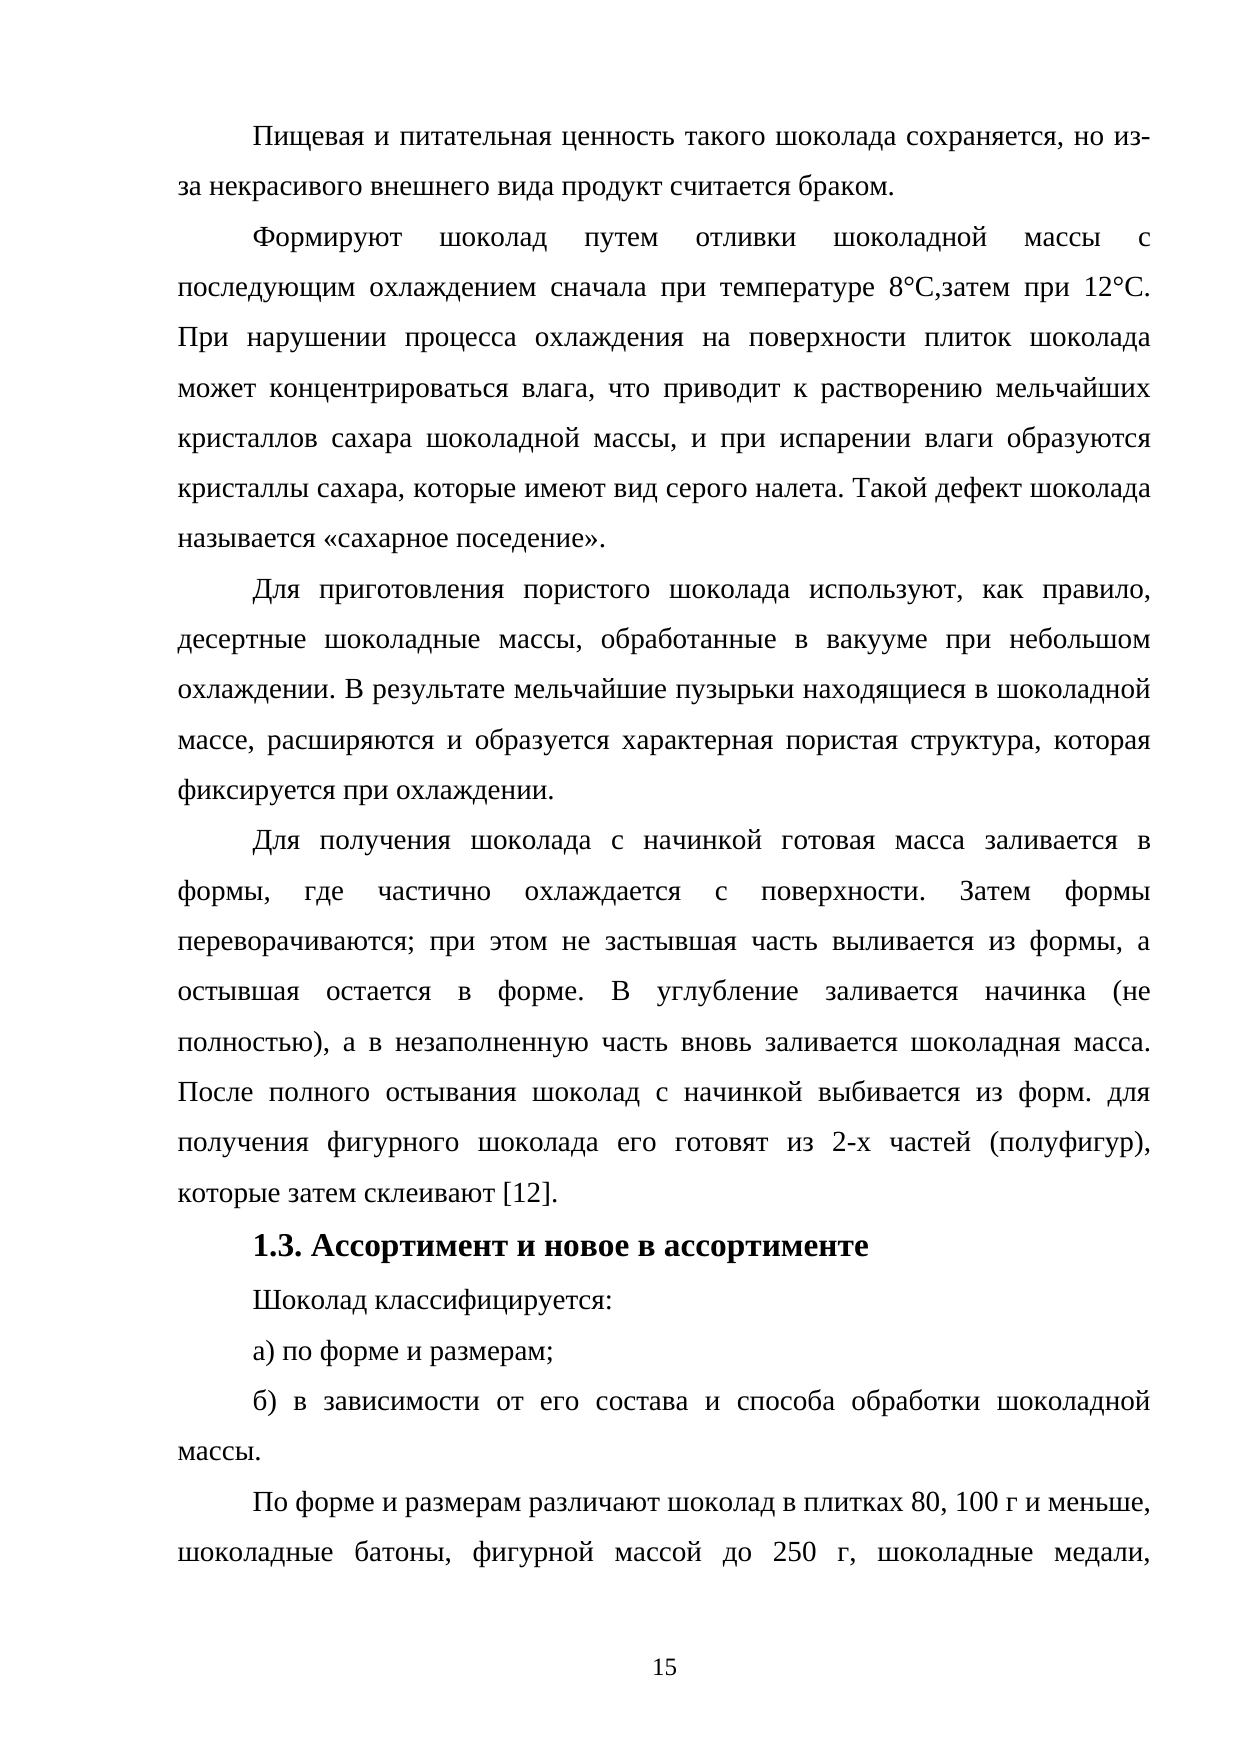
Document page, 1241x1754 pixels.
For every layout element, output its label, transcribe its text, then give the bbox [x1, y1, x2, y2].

text Шоколад классифицируется: [177, 1282, 1152, 1316]
text 1.3. Ассортимент и новое в ассортименте [177, 1225, 1152, 1263]
text Для приготовления пористого шоколада используют, как правило, десертные шоколадные массы, обработанные в вакууме при небольшом охлаждении. В результате мельчайшие пузырьки находящиеся в шоколадной массе, расширяются и образуется характерная пористая структура, которая фиксируется при охлаждении. [177, 571, 1152, 806]
text Пищевая и питательная ценность такого шоколада сохраняется, но из- за некрасивого внешнего вида продукт считается браком. [177, 118, 1152, 202]
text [177, 1484, 1152, 1568]
text Для получения шоколада с начинкой готовая масса заливается в формы, где частично охлаждается с поверхности. Затем формы переворачиваются; при этом не застывшая часть выливается из формы, а остывшая остается в форме. В углубление заливается начинка (не полностью), а в незаполненную часть вновь заливается шоколадная масса. После полного остывания шоколад с начинкой выбивается из форм. для получения фигурного шоколада его готовят из 2-х частей (полуфигур), которые затем склеивают [12]. [177, 822, 1152, 1208]
text а) по форме и размерам; [177, 1333, 1152, 1366]
text б) в зависимости от его состава и способа обработки шоколадной массы. [177, 1383, 1152, 1467]
text Формируют шоколад путем отливки шоколадной массы с последующим охлаждением сначала при температуре 8°С,затем при 12°С. При нарушении процесса охлаждения на поверхности плиток шоколада может концентрироваться влага, что приводит к растворению мельчайших кристаллов сахара шоколадной массы, и при испарении влаги образуются кристаллы сахара, которые имеют вид серого налета. Такой дефект шоколада называется «сахарное поседение». [177, 219, 1152, 554]
